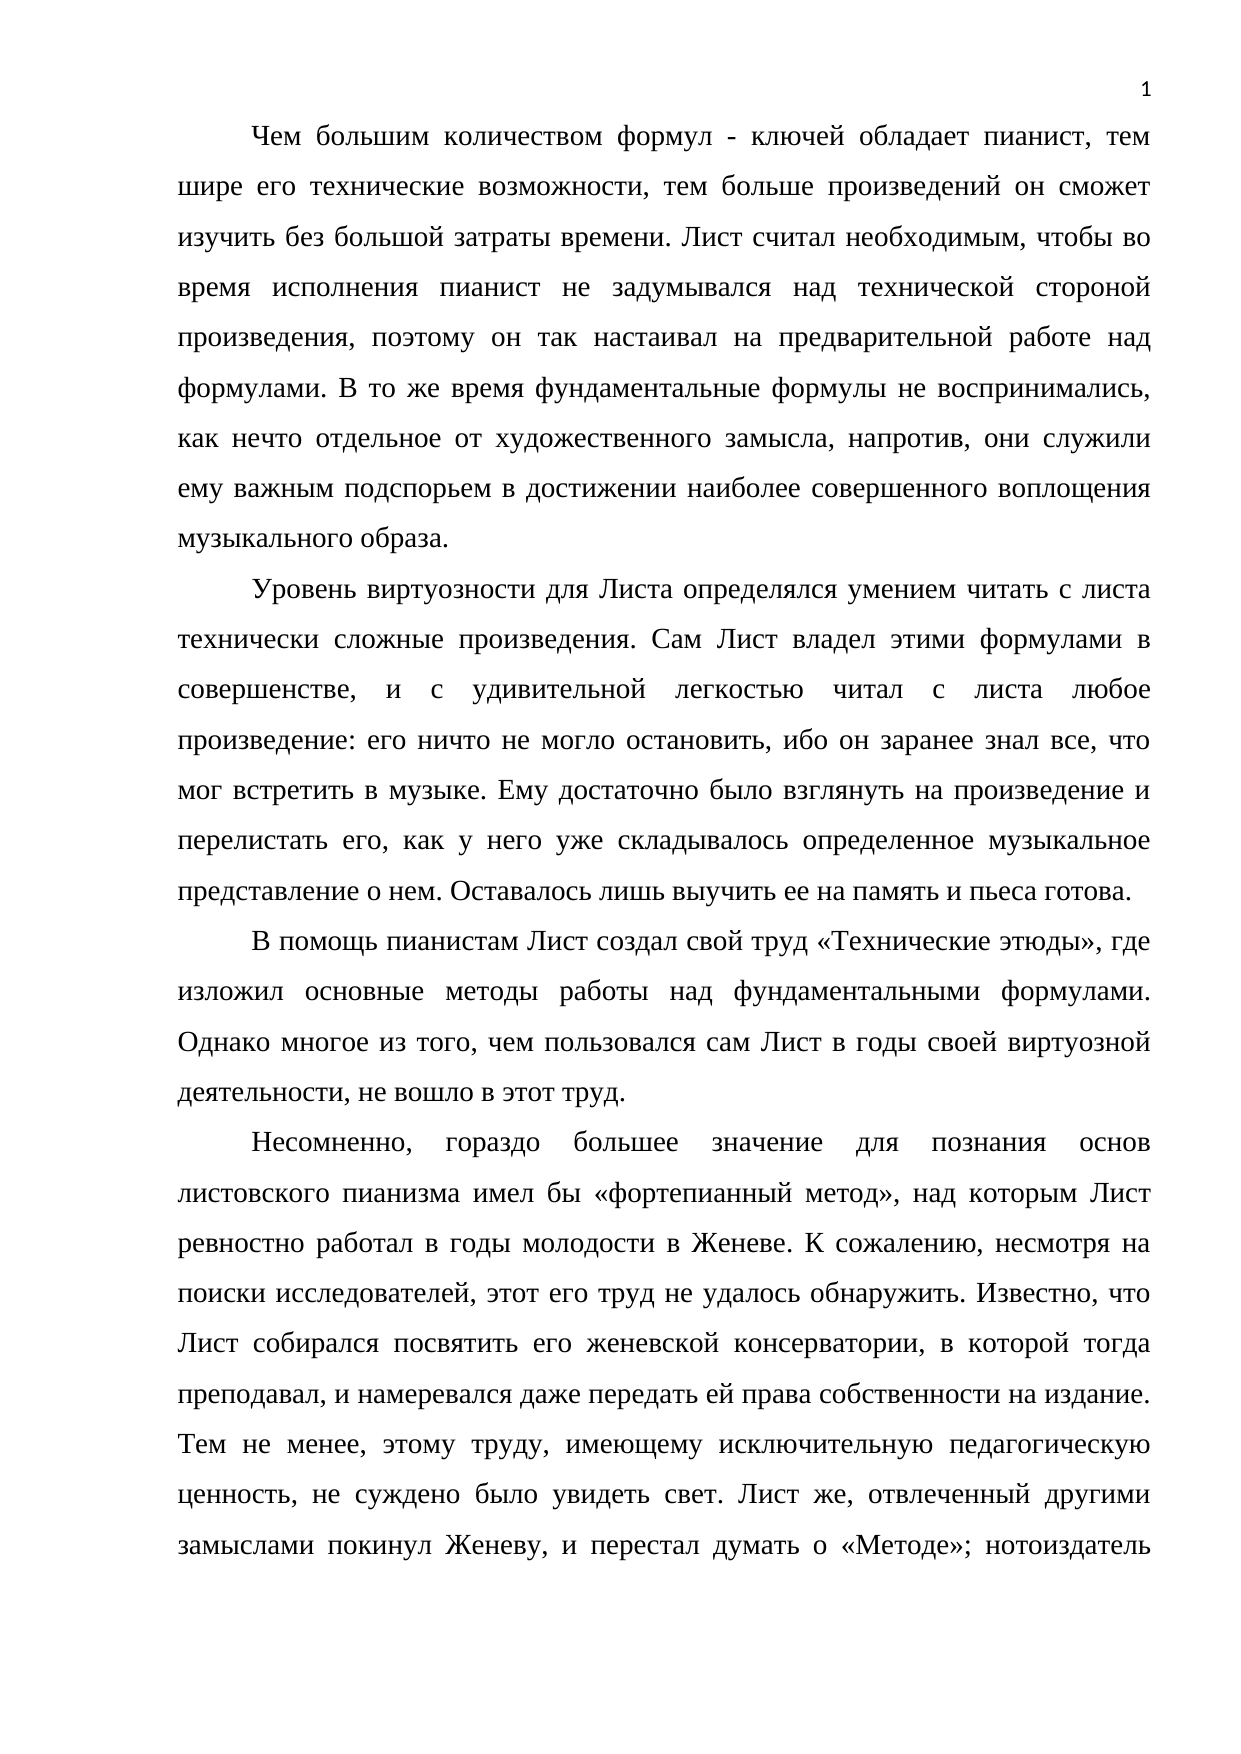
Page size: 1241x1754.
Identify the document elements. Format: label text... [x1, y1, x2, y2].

text В помощь пианистам Лист создал свой труд «Технические этюды», где изложил основные методы работы над фундаментальными формулами. Однако многое из того, чем пользовался сам Лист в годы своей виртуозной деятельности, не вошло в этот труд. [177, 923, 1152, 1108]
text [177, 1124, 1152, 1560]
text Уровень виртуозности для Листа определялся умением читать с листа технически сложные произведения. Сам Лист владел этими формулами в совершенстве, и с удивительной легкостью читал с листа любое произведение: его ничто не могло остановить, ибо он заранее знал все, что мог встретить в музыке. Ему достаточно было взглянуть на произведение и перелистать его, как у него уже складывалось определенное музыкальное представление о нем. Оставалось лишь выучить ее на память и пьеса готова. [177, 571, 1152, 906]
text Чем большим количеством формул - ключей обладает пианист, тем шире его технические возможности, тем больше произведений он сможет изучить без большой затраты времени. Лист считал необходимым, чтобы во время исполнения пианист не задумывался над технической стороной произведения, поэтому он так настаивал на предварительной работе над формулами. В то же время фундаментальные формулы не воспринимались, как нечто отдельное от художественного замысла, напротив, они служили ему важным подспорьем в достижении наиболее совершенного воплощения музыкального образа. [177, 118, 1152, 554]
